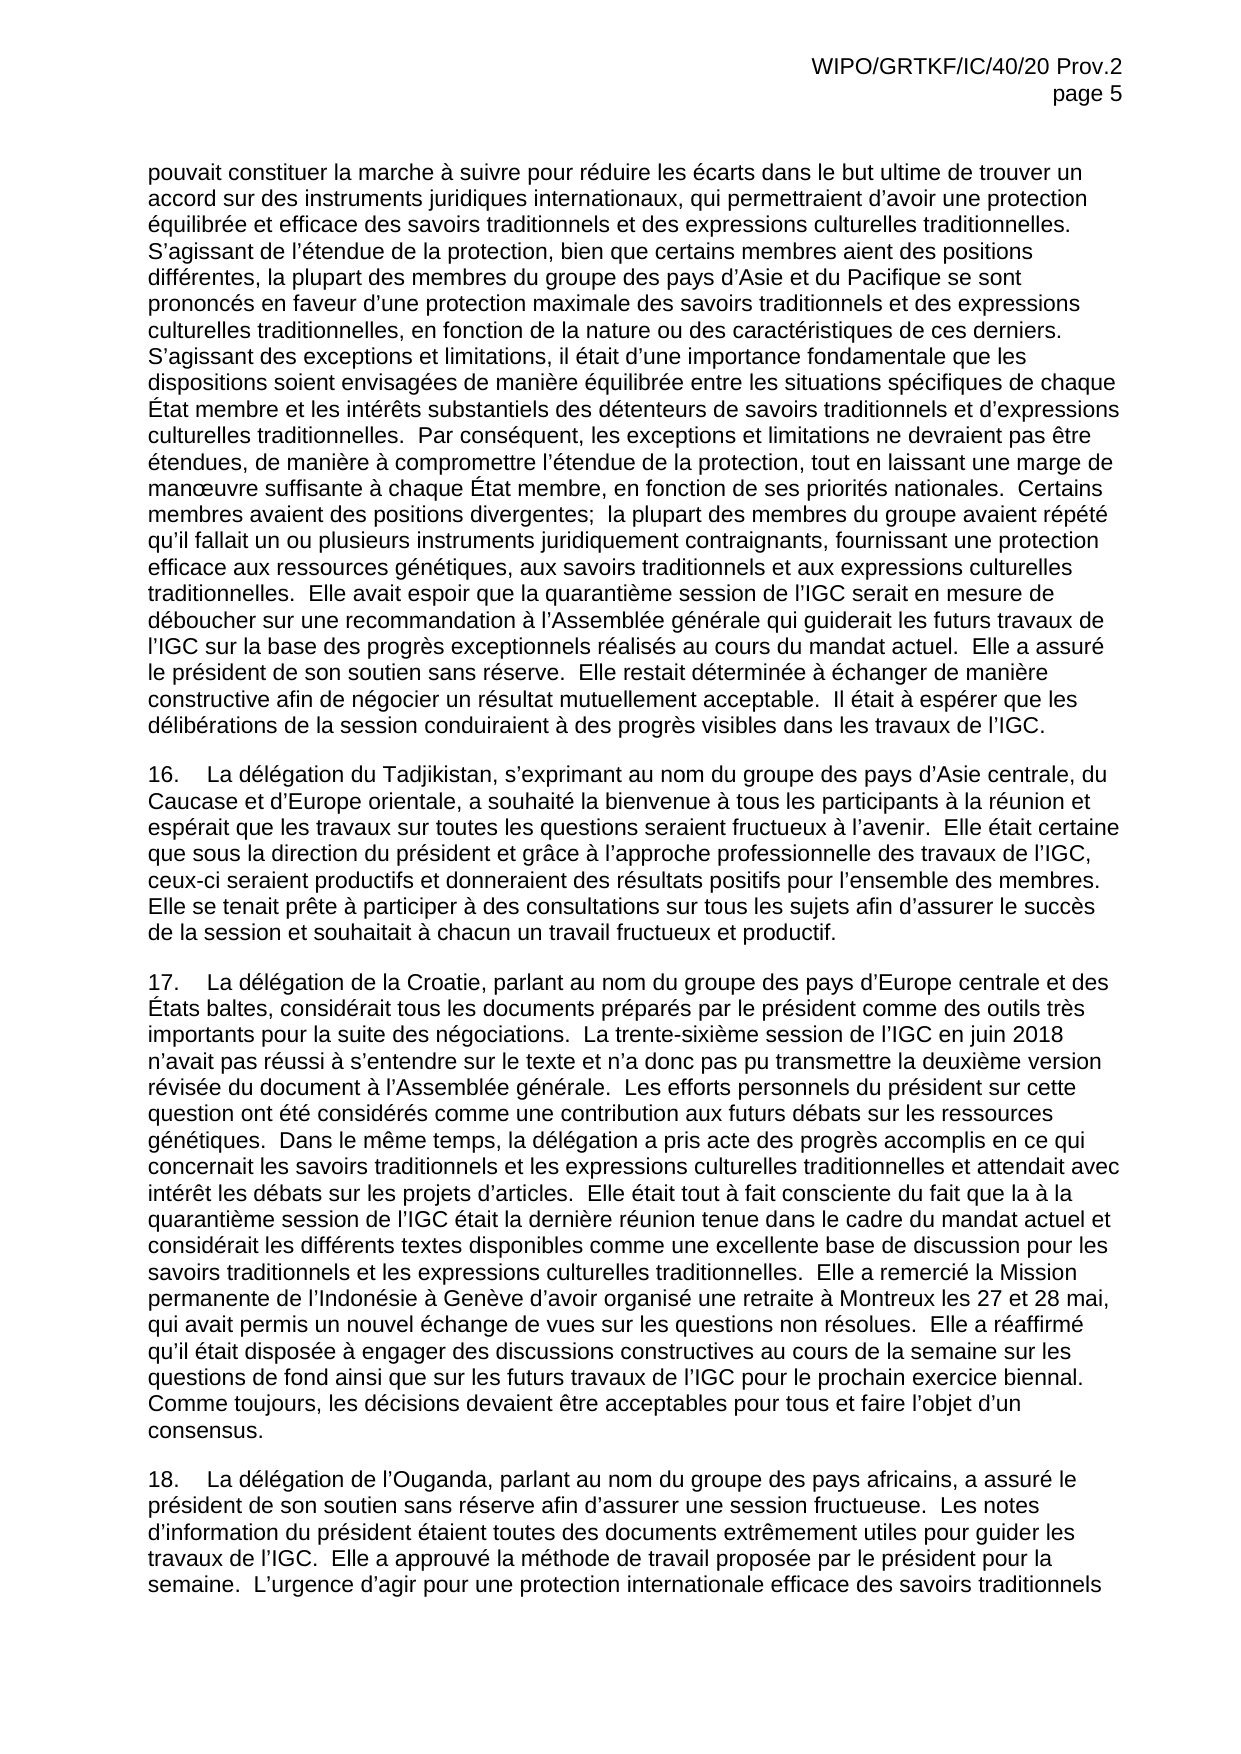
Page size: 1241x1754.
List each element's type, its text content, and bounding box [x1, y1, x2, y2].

text La délégation du Tadjikistan, s’exprimant au nom du groupe des pays d’Asie centrale, du Caucase et d’Europe orientale, a souhaité la bienvenue à tous les participants à la réunion et espérait que les travaux sur toutes les questions seraient fructueux à l’avenir. Elle était certaine que sous la direction du président et grâce à l’approche professionnelle des travaux de l’IGC, ceux-ci seraient productifs et donneraient des résultats positifs pour l’ensemble des membres. Elle se tenait prête à participer à des consultations sur tous les sujets afin d’assurer le succès de la session et souhaitait à chacun un travail fructueux et productif. [148, 761, 1122, 946]
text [148, 1466, 1122, 1598]
text La délégation de la Croatie, parlant au nom du groupe des pays d’Europe centrale et des États baltes, considérait tous les documents préparés par le président comme des outils très importants pour la suite des négociations. La trente-sixième session de l’IGC en juin 2018 n’avait pas réussi à s’entendre sur le texte et n’a donc pas pu transmettre la deuxième version révisée du document à l’Assemblée générale. Les efforts personnels du président sur cette question ont été considérés comme une contribution aux futurs débats sur les ressources génétiques. Dans le même temps, la délégation a pris acte des progrès accomplis en ce qui concernait les savoirs traditionnels et les expressions culturelles traditionnelles et attendait avec intérêt les débats sur les projets d’articles. Elle était tout à fait consciente du fait que la à la quarantième session de l’IGC était la dernière réunion tenue dans le cadre du mandat actuel et considérait les différents textes disponibles comme une excellente base de discussion pour les savoirs traditionnels et les expressions culturelles traditionnelles. Elle a remercié la Mission permanente de l’Indonésie à Genève d’avoir organisé une retraite à Montreux les 27 et 28 mai, qui avait permis un nouvel échange de vues sur les questions non résolues. Elle a réaffirmé qu’il était disposée à engager des discussions constructives au cours de la semaine sur les questions de fond ainsi que sur les futurs travaux de l’IGC pour le prochain exercice biennal. Comme toujours, les décisions devaient être acceptables pour tous et faire l’objet d’un consensus. [148, 969, 1122, 1443]
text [148, 158, 1122, 738]
